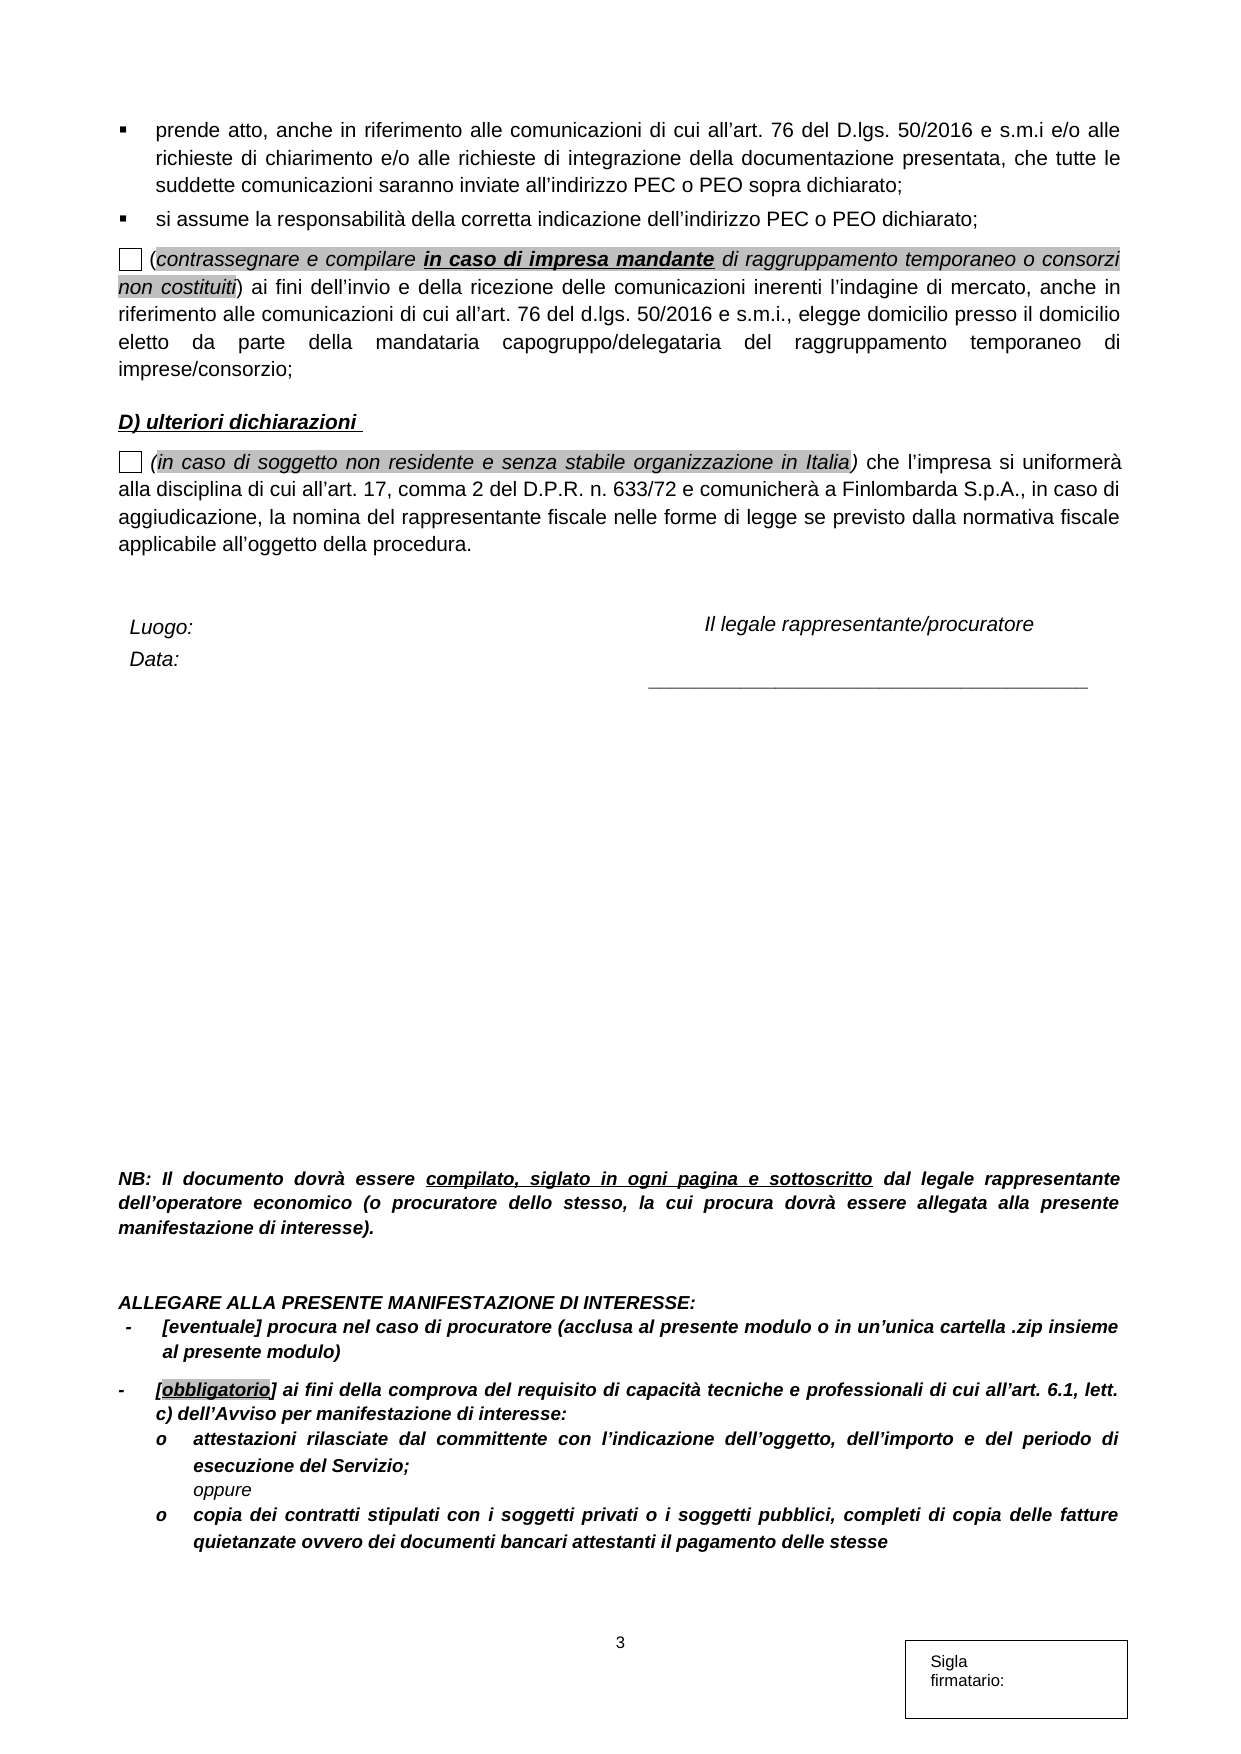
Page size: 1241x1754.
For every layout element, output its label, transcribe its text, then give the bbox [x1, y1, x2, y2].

list [eventuale] procura nel caso di procuratore (acclusa al presente modulo o in un’unica cartella .zip insieme al presente modulo) [125, 1316, 1122, 1363]
list prende atto, anche in riferimento alle comunicazioni di cui all’art. 76 del D.lgs. 50/2016 e s.m.i e/o alle richieste di chiarimento e/o alle richieste di integrazione della documentazione presentata, che tutte le suddette comunicazioni saranno inviate all’indirizzo PEC o PEO sopra dichiarato; [118, 118, 1122, 197]
list oppure [193, 1479, 1122, 1501]
text NB: Il documento dovrà essere compilato, siglato in ogni pagina e sottoscritto dal legale rappresentante dell’operatore economico (o procuratore dello stesso, la cui procura dovrà essere allegata alla presente manifestazione di interesse). [118, 1167, 1122, 1238]
text D) ulteriori dichiarazioni [118, 409, 1122, 433]
text ALLEGARE ALLA PRESENTE MANIFESTAZIONE DI INTERESSE: [118, 1292, 1122, 1313]
text (in caso di soggetto non residente e senza stabile organizzazione in Italia) che l’impresa si uniformerà alla disciplina di cui all’art. 17, comma 2 del D.P.R. n. 633/72 e comunicherà a Finlombarda S.p.A., in caso di aggiudicazione, la nomina del rappresentante fiscale nelle forme di legge se previsto dalla normativa fiscale applicabile all’oggetto della procedura. [118, 449, 1122, 556]
list copia dei contratti stipulati con i soggetti privati o i soggetti pubblici, completi di copia delle fatture quietanzate ovvero dei documenti bancari attestanti il pagamento delle stesse [156, 1504, 1122, 1552]
table_header Luogo: Data: [118, 612, 619, 695]
list attestazioni rilasciate dal committente con l’indicazione dell’oggetto, dell’importo e del periodo di esecuzione del Servizio; [156, 1428, 1122, 1476]
table_header Il legale rappresentante/procuratore ______________________________________ [620, 612, 1121, 695]
list si assume la responsabilità della corretta indicazione dell’indirizzo PEC o PEO dichiarato; [118, 207, 1122, 231]
text (contrassegnare e compilare in caso di impresa mandante di raggruppamento temporaneo o consorzi non costituiti) ai fini dell’invio e della ricezione delle comunicazioni inerenti l’indagine di mercato, anche in riferimento alle comunicazioni di cui all’art. 76 del d.lgs. 50/2016 e s.m.i., elegge domicilio presso il domicilio eletto da parte della mandataria capogruppo/delegataria del raggruppamento temporaneo di imprese/consorzio; [118, 247, 1122, 381]
list [obbligatorio] ai fini della comprova del requisito di capacità tecniche e professionali di cui all’art. 6.1, lett. c) dell’Avviso per manifestazione di interesse: [118, 1378, 1122, 1425]
